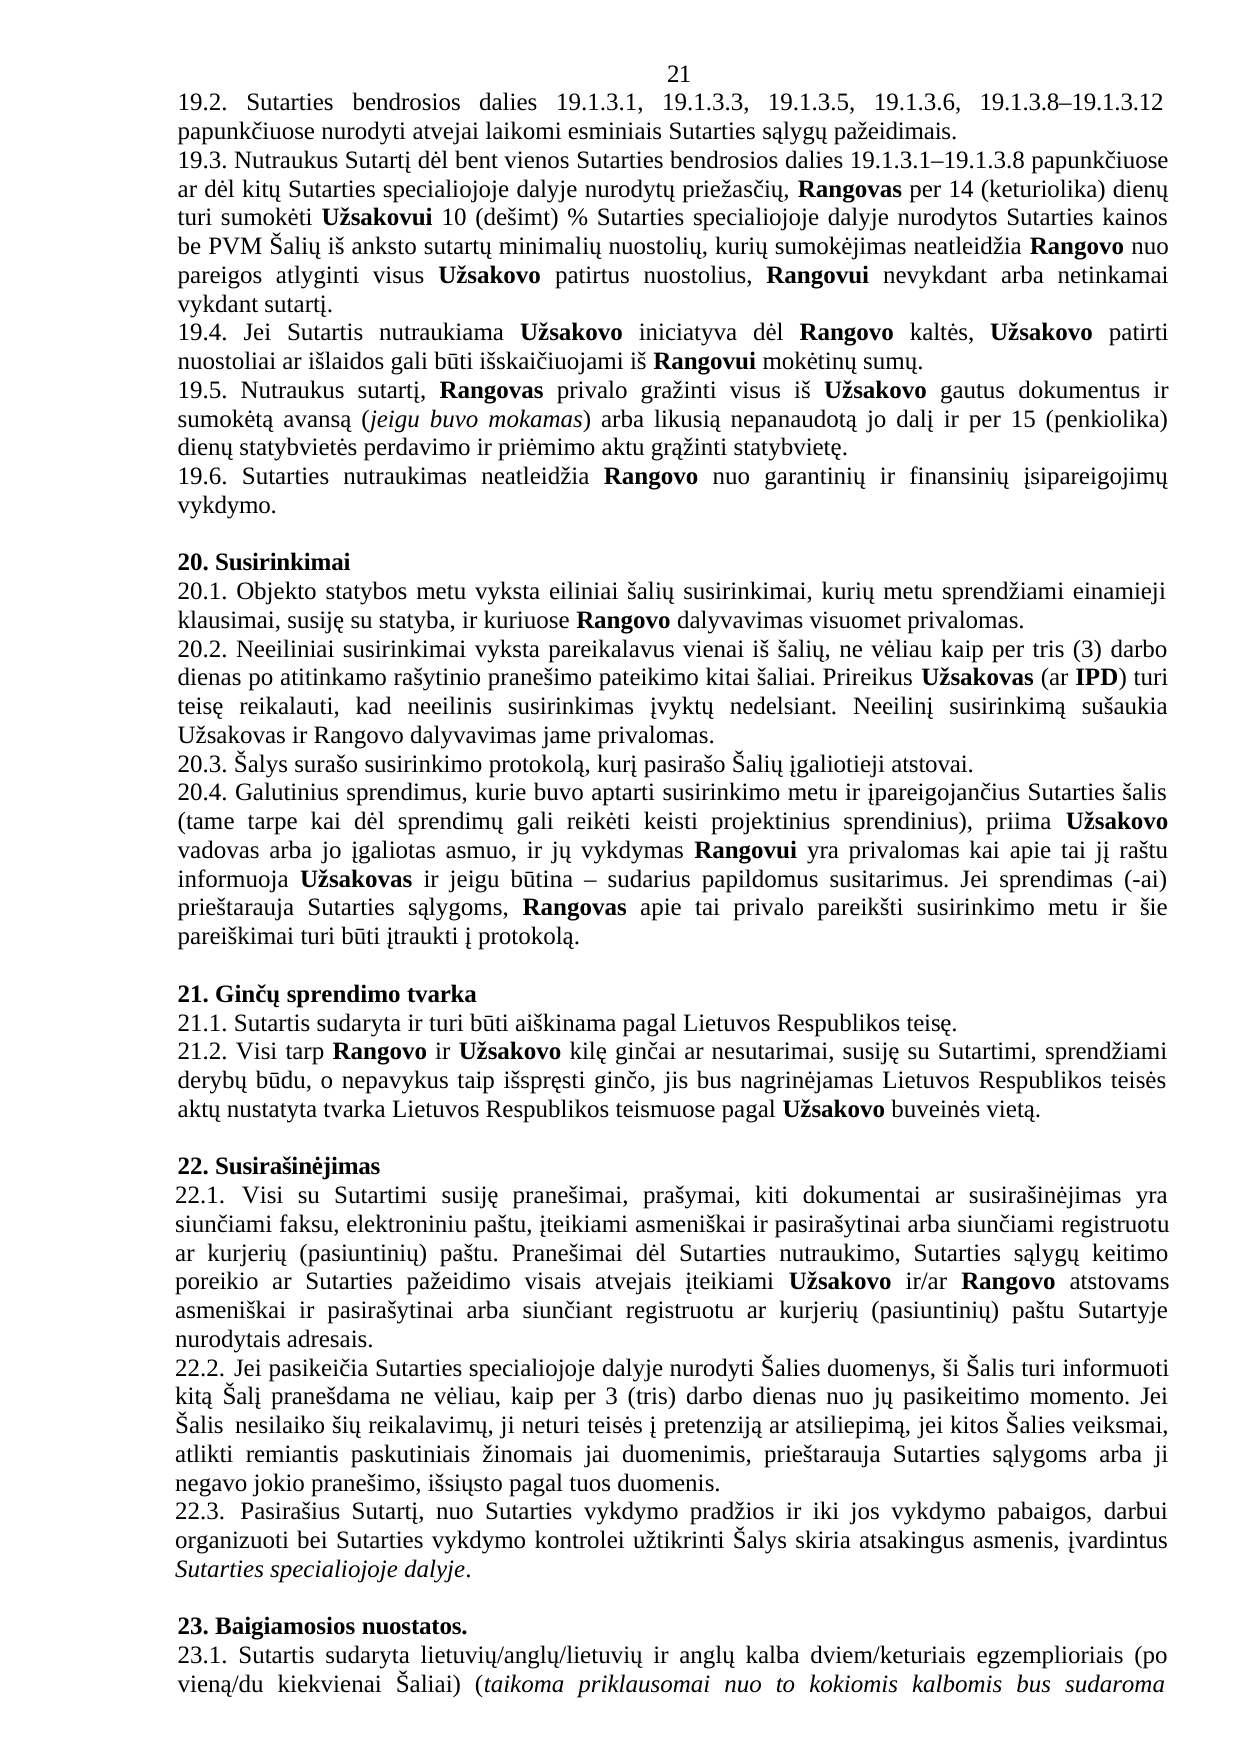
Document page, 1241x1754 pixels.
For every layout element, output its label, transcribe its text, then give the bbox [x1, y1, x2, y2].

list Nutraukus sutartį, Rangovas privalo gražinti visus iš Užsakovo gautus dokumentus ir sumokėtą avansą (jeigu buvo mokamas) arba likusią nepanaudotą jo dalį ir per 15 (penkiolika) dienų statybvietės perdavimo ir priėmimo aktu grąžinti statybvietę. [177, 375, 1169, 461]
text papunkčiuose nurodyti atvejai laikomi esminiais Sutarties sąlygų pažeidimais. [177, 116, 1240, 145]
list Sutartis sudaryta ir turi būti aiškinama pagal Lietuvos Respublikos teisę. [177, 1008, 1240, 1036]
list Šalys surašo susirinkimo protokolą, kurį pasirašo Šalių įgaliotieji atstovai. [177, 749, 1240, 777]
list Objekto statybos metu vyksta eiliniai šalių susirinkimai, kurių metu sprendžiami einamieji klausimai, susiję su statyba, ir kuriuose Rangovo dalyvavimas visuomet privalomas. [177, 576, 1167, 634]
subtitle Susirinkimai [177, 547, 1240, 576]
list Visi tarp Rangovo ir Užsakovo kilę ginčai ar nesutarimai, susiję su Sutartimi, sprendžiami derybų būdu, o nepavykus taip išspręsti ginčo, jis bus nagrinėjamas Lietuvos Respublikos teisės aktų nustatyta tvarka Lietuvos Respublikos teismuose pagal Užsakovo buveinės vietą. [177, 1036, 1168, 1123]
list Sutarties nutraukimas neatleidžia Rangovo nuo garantinių ir finansinių įsipareigojimų vykdymo. [177, 461, 1168, 519]
subtitle Baigiamosios nuostatos. [177, 1611, 1240, 1640]
list Jei Sutartis nutraukiama Užsakovo iniciatyva dėl Rangovo kaltės, Užsakovo patirti nuostoliai ar išlaidos gali būti išskaičiuojami iš Rangovui mokėtinų sumų. [177, 317, 1168, 375]
list Jei pasikeičia Sutarties specialiojoje dalyje nurodyti Šalies duomenys, ši Šalis turi informuoti kitą Šalį pranešdama ne vėliau, kaip per 3 (tris) darbo dienas nuo jų pasikeitimo momento. Jei Šalis nesilaiko šių reikalavimų, ji neturi teisės į pretenziją ar atsiliepimą, jei kitos Šalies veiksmai, atlikti remiantis paskutiniais žinomais jai duomenimis, prieštarauja Sutarties sąlygoms arba ji negavo jokio pranešimo, išsiųsto pagal tuos duomenis. [175, 1353, 1169, 1496]
subtitle Susirašinėjimas [177, 1151, 1240, 1180]
list Sutarties bendrosios dalies 19.1.3.1, 19.1.3.3, 19.1.3.5, 19.1.3.6, 19.1.3.8–19.1.3.12 [177, 87, 1240, 116]
list Galutinius sprendimus, kurie buvo aptarti susirinkimo metu ir įpareigojančius Sutarties šalis (tame tarpe kai dėl sprendimų gali reikėti keisti projektinius sprendinius), priima Užsakovo vadovas arba jo įgaliotas asmuo, ir jų vykdymas Rangovui yra privalomas kai apie tai jį raštu informuoja Užsakovas ir jeigu būtina – sudarius papildomus susitarimus. Jei sprendimas (-ai) prieštarauja Sutarties sąlygoms, Rangovas apie tai privalo pareikšti susirinkimo metu ir šie pareiškimai turi būti įtraukti į protokolą. [177, 777, 1168, 950]
list Nutraukus Sutartį dėl bent vienos Sutarties bendrosios dalies 19.1.3.1–19.1.3.8 papunkčiuose ar dėl kitų Sutarties specialiojoje dalyje nurodytų priežasčių, Rangovas per 14 (keturiolika) dienų turi sumokėti Užsakovui 10 (dešimt) % Sutarties specialiojoje dalyje nurodytos Sutarties kainos be PVM Šalių iš anksto sutartų minimalių nuostolių, kurių sumokėjimas neatleidžia Rangovo nuo pareigos atlyginti visus Užsakovo patirtus nuostolius, Rangovui nevykdant arba netinkamai vykdant sutartį. [177, 145, 1168, 317]
list Pasirašius Sutartį, nuo Sutarties vykdymo pradžios ir iki jos vykdymo pabaigos, darbui organizuoti bei Sutarties vykdymo kontrolei užtikrinti Šalys skiria atsakingus asmenis, įvardintus Sutarties specialiojoje dalyje. [175, 1496, 1169, 1583]
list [177, 1640, 1168, 1698]
list Neeiliniai susirinkimai vyksta pareikalavus vienai iš šalių, ne vėliau kaip per tris (3) darbo dienas po atitinkamo rašytinio pranešimo pateikimo kitai šaliai. Prireikus Užsakovas (ar IPD) turi teisę reikalauti, kad neeilinis susirinkimas įvyktų nedelsiant. Neeilinį susirinkimą sušaukia Užsakovas ir Rangovo dalyvavimas jame privalomas. [177, 634, 1168, 749]
subtitle Ginčų sprendimo tvarka [177, 979, 1240, 1008]
list Visi su Sutartimi susiję pranešimai, prašymai, kiti dokumentai ar susirašinėjimas yra siunčiami faksu, elektroniniu paštu, įteikiami asmeniškai ir pasirašytinai arba siunčiami registruotu ar kurjerių (pasiuntinių) paštu. Pranešimai dėl Sutarties nutraukimo, Sutarties sąlygų keitimo poreikio ar Sutarties pažeidimo visais atvejais įteikiami Užsakovo ir/ar Rangovo atstovams asmeniškai ir pasirašytinai arba siunčiant registruotu ar kurjerių (pasiuntinių) paštu Sutartyje nurodytais adresais. [175, 1180, 1169, 1353]
